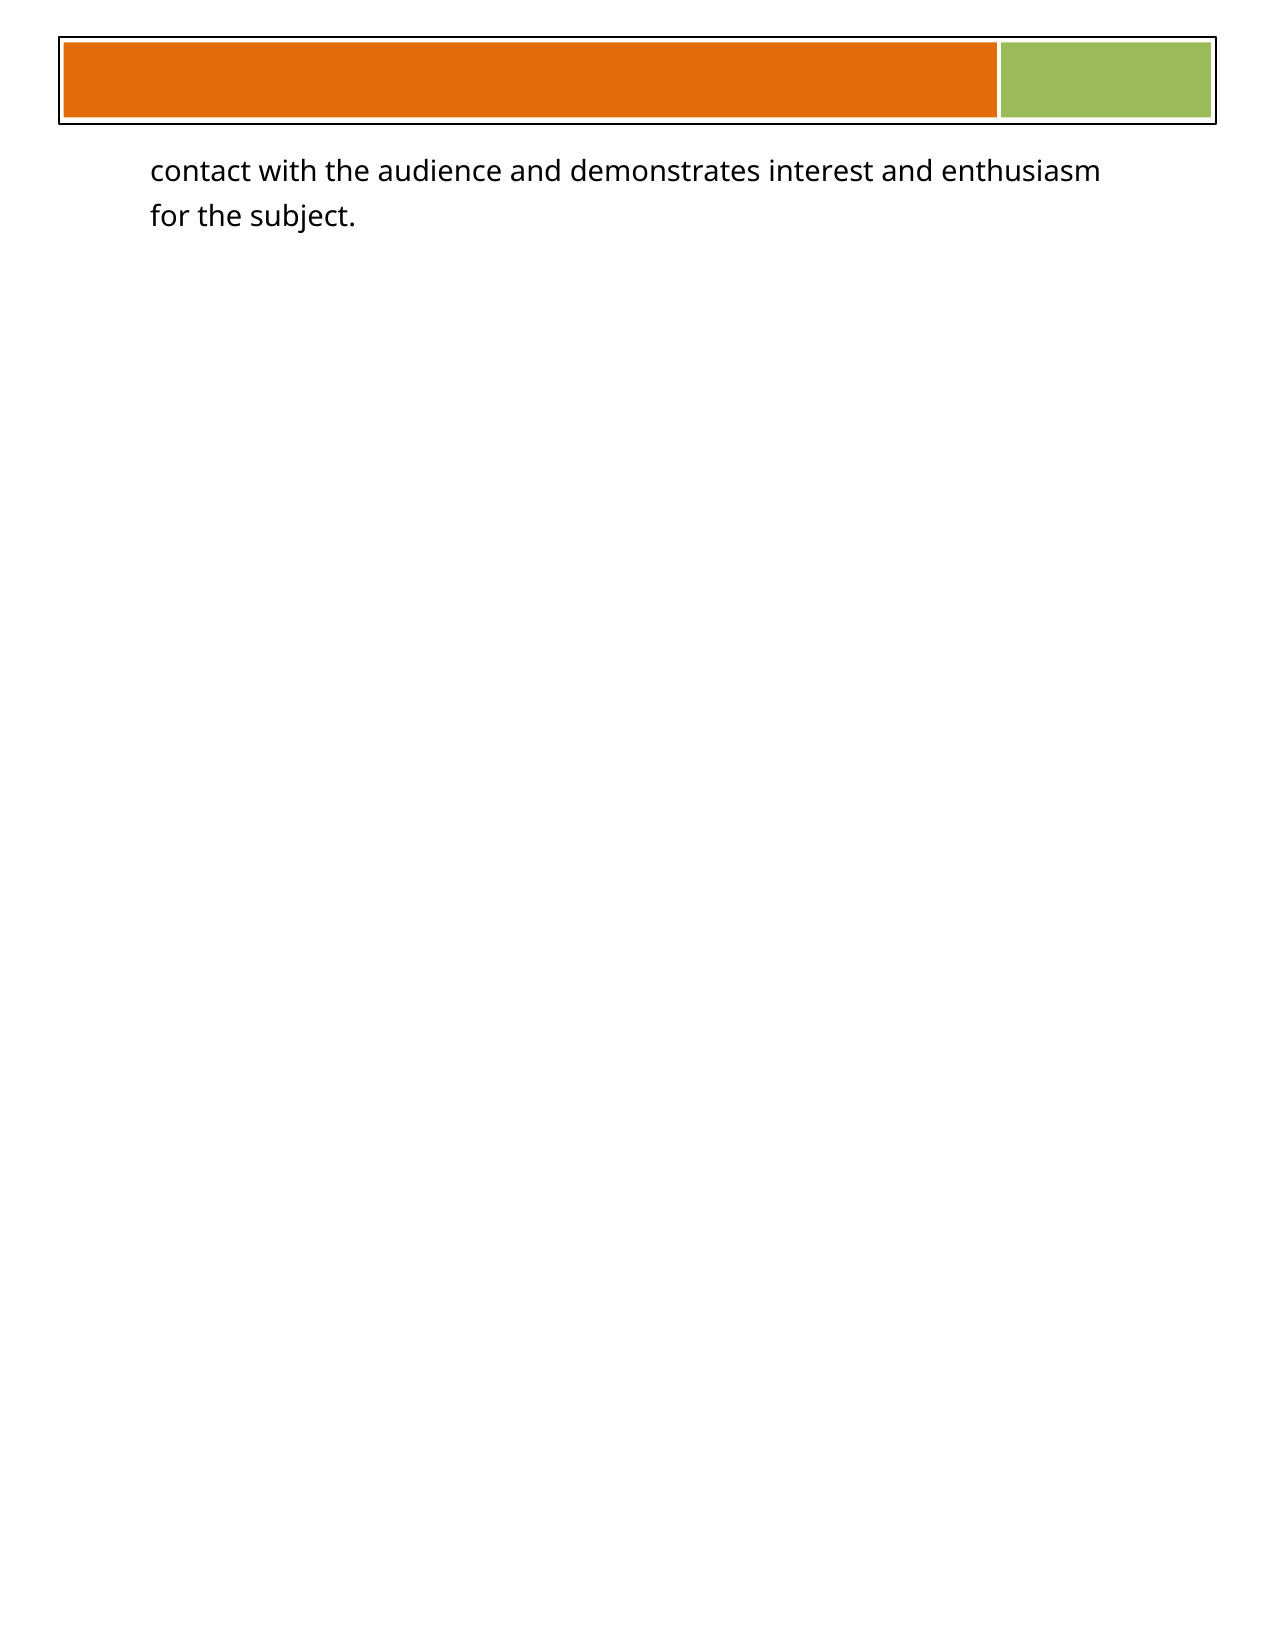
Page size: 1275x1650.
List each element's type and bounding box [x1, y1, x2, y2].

text [150, 150, 1125, 235]
